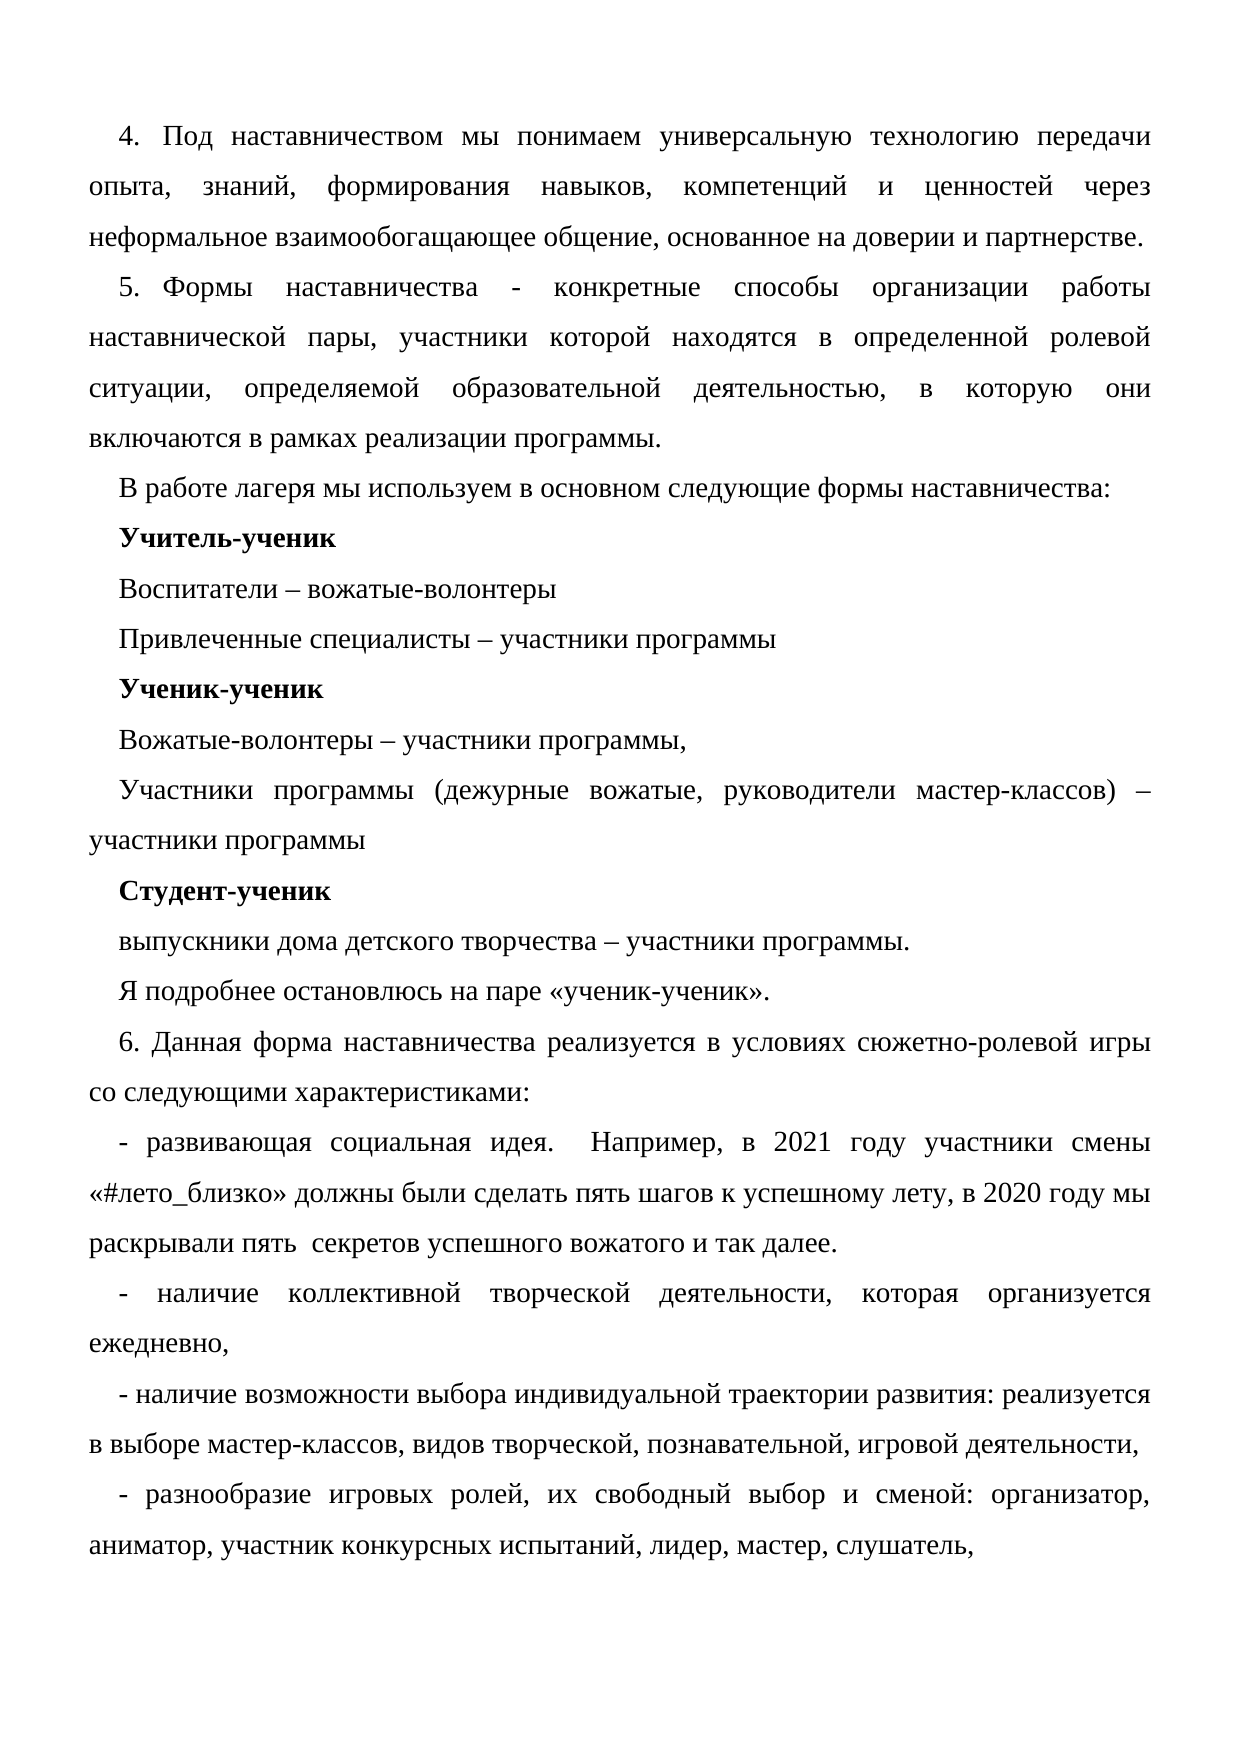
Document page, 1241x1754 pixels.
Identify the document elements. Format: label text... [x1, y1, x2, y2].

text Ученик-ученик [89, 672, 1152, 705]
text - наличие коллективной творческой деятельности, которая организуется ежедневно, [89, 1275, 1152, 1359]
text Учитель-ученик [89, 521, 1152, 554]
text - разнообразие игровых ролей, их свободный выбор и сменой: организатор, аниматор, участник конкурсных испытаний, лидер, мастер, слушатель, [89, 1477, 1152, 1560]
text - наличие возможности выбора индивидуальной траектории развития: реализуется в выборе мастер-классов, видов творческой, познавательной, игровой деятельности, [89, 1376, 1152, 1460]
list Формы наставничества - конкретные способы организации работы наставнической пары, участники которой находятся в определенной ролевой ситуации, определяемой образовательной деятельностью, в которую они включаются в рамках реализации программы. [89, 269, 1152, 453]
text Привлеченные специалисты – участники программы [89, 621, 1152, 655]
text Вожатые-волонтеры – участники программы, [89, 722, 1152, 755]
text Студент-ученик [89, 873, 1152, 906]
list В работе лагеря мы используем в основном следующие формы наставничества: [89, 470, 1152, 504]
text Участники программы (дежурные вожатые, руководители мастер-классов) – участники программы [89, 772, 1152, 856]
text 6. Данная форма наставничества реализуется в условиях сюжетно-ролевой игры со следующими характеристиками: [89, 1024, 1152, 1108]
text Я подробнее остановлюсь на паре «ученик-ученик». [89, 973, 1152, 1007]
list Под наставничеством мы понимаем универсальную технологию передачи опыта, знаний, формирования навыков, компетенций и ценностей через неформальное взаимообогащающее общение, основанное на доверии и партнерстве. [89, 118, 1152, 252]
text выпускники дома детского творчества – участники программы. [89, 923, 1152, 957]
text - развивающая социальная идея. Например, в 2021 году участники смены «#лето_близко» должны были сделать пять шагов к успешному лету, в 2020 году мы раскрывали пять секретов успешного вожатого и так далее. [89, 1124, 1152, 1258]
text Воспитатели – вожатые-волонтеры [89, 571, 1152, 604]
